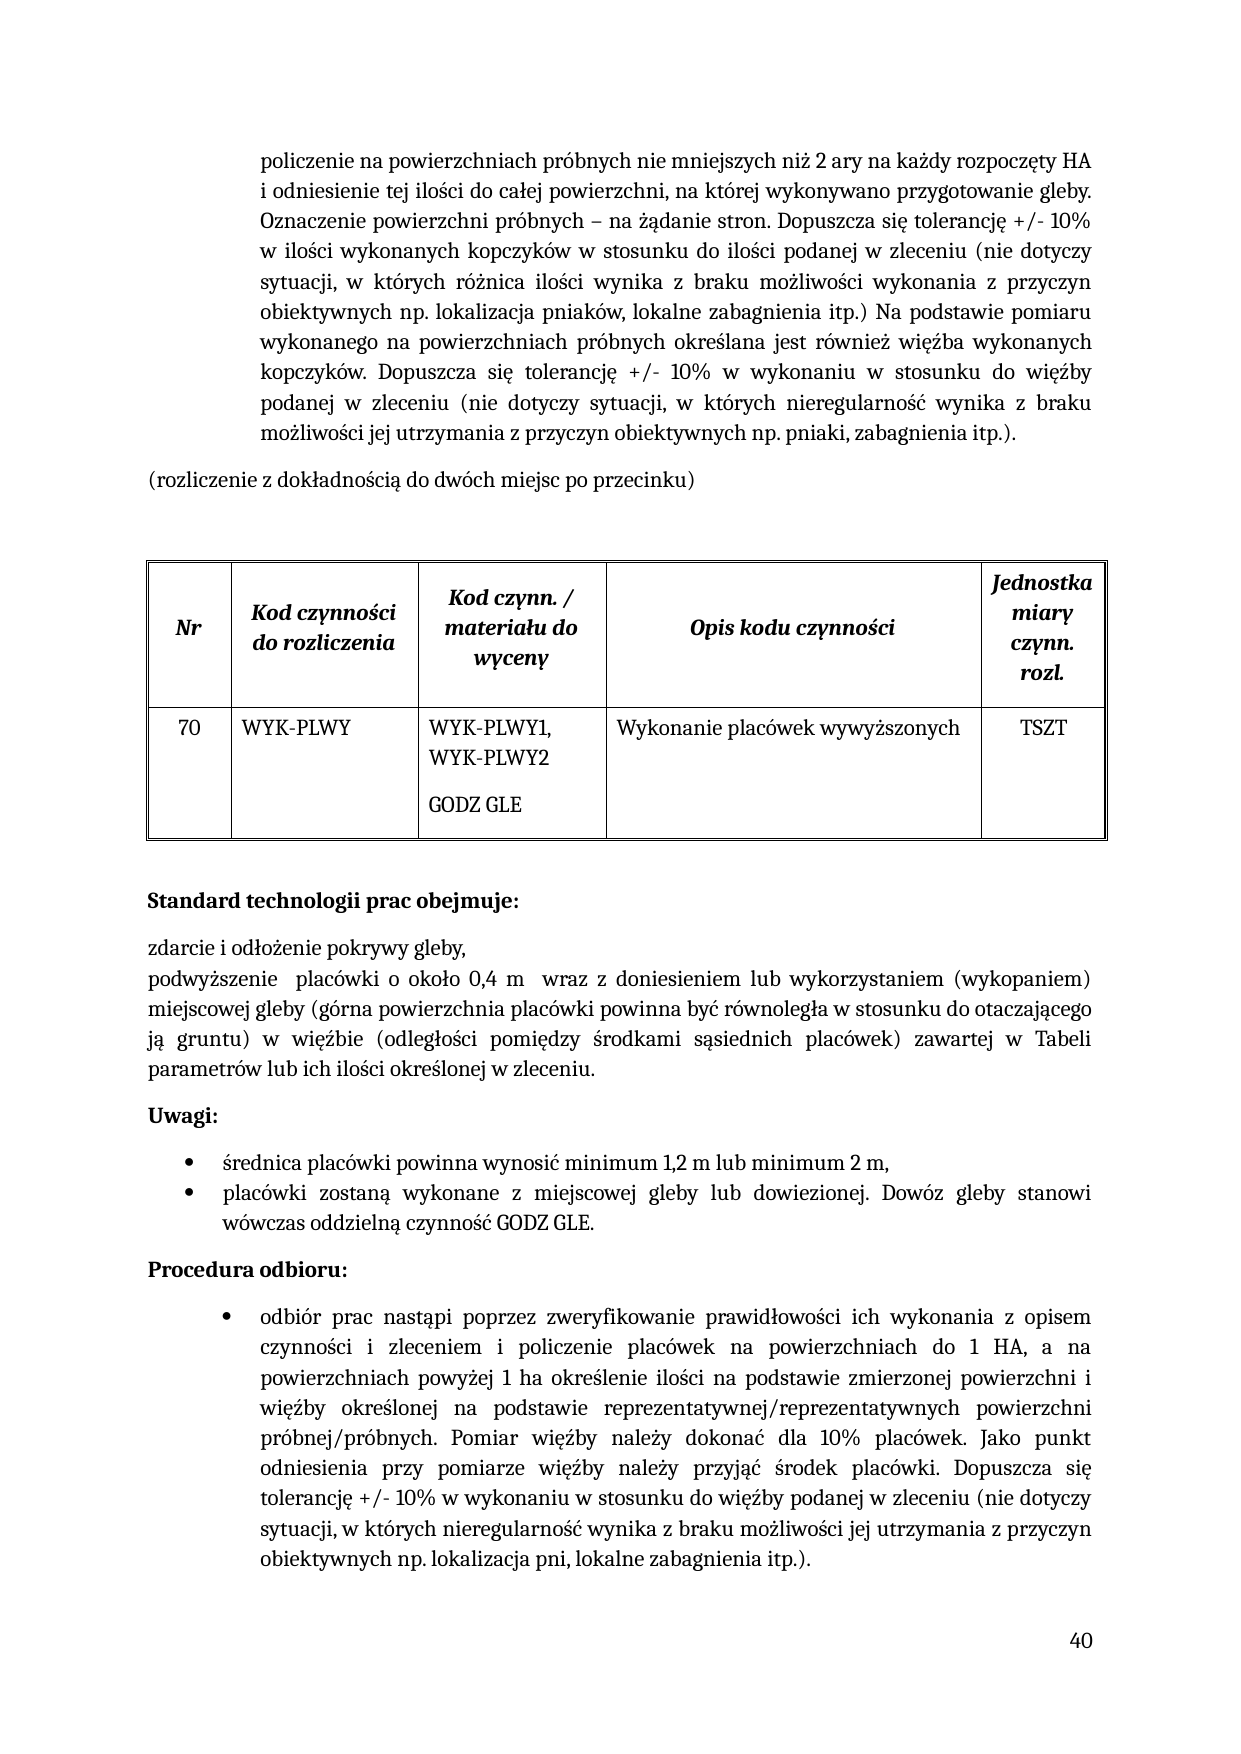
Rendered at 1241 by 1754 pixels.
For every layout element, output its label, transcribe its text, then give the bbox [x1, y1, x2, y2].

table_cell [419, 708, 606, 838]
text Procedura odbioru: [148, 1257, 1093, 1283]
text Standard technologii prac obejmuje: [148, 888, 1093, 914]
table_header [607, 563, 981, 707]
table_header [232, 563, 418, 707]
list placówki zostaną wykonane z miejscowej gleby lub dowiezionej. Dowóz gleby stanowi wówczas oddzielną czynność GODZ GLE. [185, 1180, 1093, 1236]
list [223, 148, 1093, 446]
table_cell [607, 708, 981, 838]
list odbiór prac nastąpi poprzez zweryfikowanie prawidłowości ich wykonania z opisem czynności i zleceniem i policzenie placówek na powierzchniach do 1 HA, a na powierzchniach powyżej 1 ha określenie ilości na podstawie zmierzonej powierzchni i więźby określonej na podstawie reprezentatywnej/reprezentatywnych powierzchni próbnej/próbnych. Pomiar więźby należy dokonać dla 10% placówek. Jako punkt odniesienia przy pomiarze więźby należy przyjąć środek placówki. Dopuszcza się tolerancję +/- 10% w wykonaniu w stosunku do więźby podanej w zleceniu (nie dotyczy sytuacji, w których nieregularność wynika z braku możliwości jej utrzymania z przyczyn obiektywnych np. lokalizacja pni, lokalne zabagnienia itp.). [223, 1304, 1093, 1572]
text Uwagi: [148, 1103, 1093, 1129]
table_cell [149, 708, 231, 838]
list zdarcie i odłożenie pokrywy gleby, [148, 935, 1093, 961]
text (rozliczenie z dokładnością do dwóch miejsc po przecinku) [148, 466, 1093, 493]
list średnica placówki powinna wynosić minimum 1,2 m lub minimum 2 m, [185, 1150, 1093, 1176]
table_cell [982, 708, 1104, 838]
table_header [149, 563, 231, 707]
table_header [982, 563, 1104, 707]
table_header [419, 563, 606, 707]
list podwyższenie placówki o około 0,4 m wraz z doniesieniem lub wykorzystaniem (wykopaniem) miejscowej gleby (górna powierzchnia placówki powinna być równoległa w stosunku do otaczającego ją gruntu) w więźbie (odległości pomiędzy środkami sąsiednich placówek) zawartej w Tabeli parametrów lub ich ilości określonej w zleceniu. [148, 965, 1093, 1082]
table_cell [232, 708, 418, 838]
